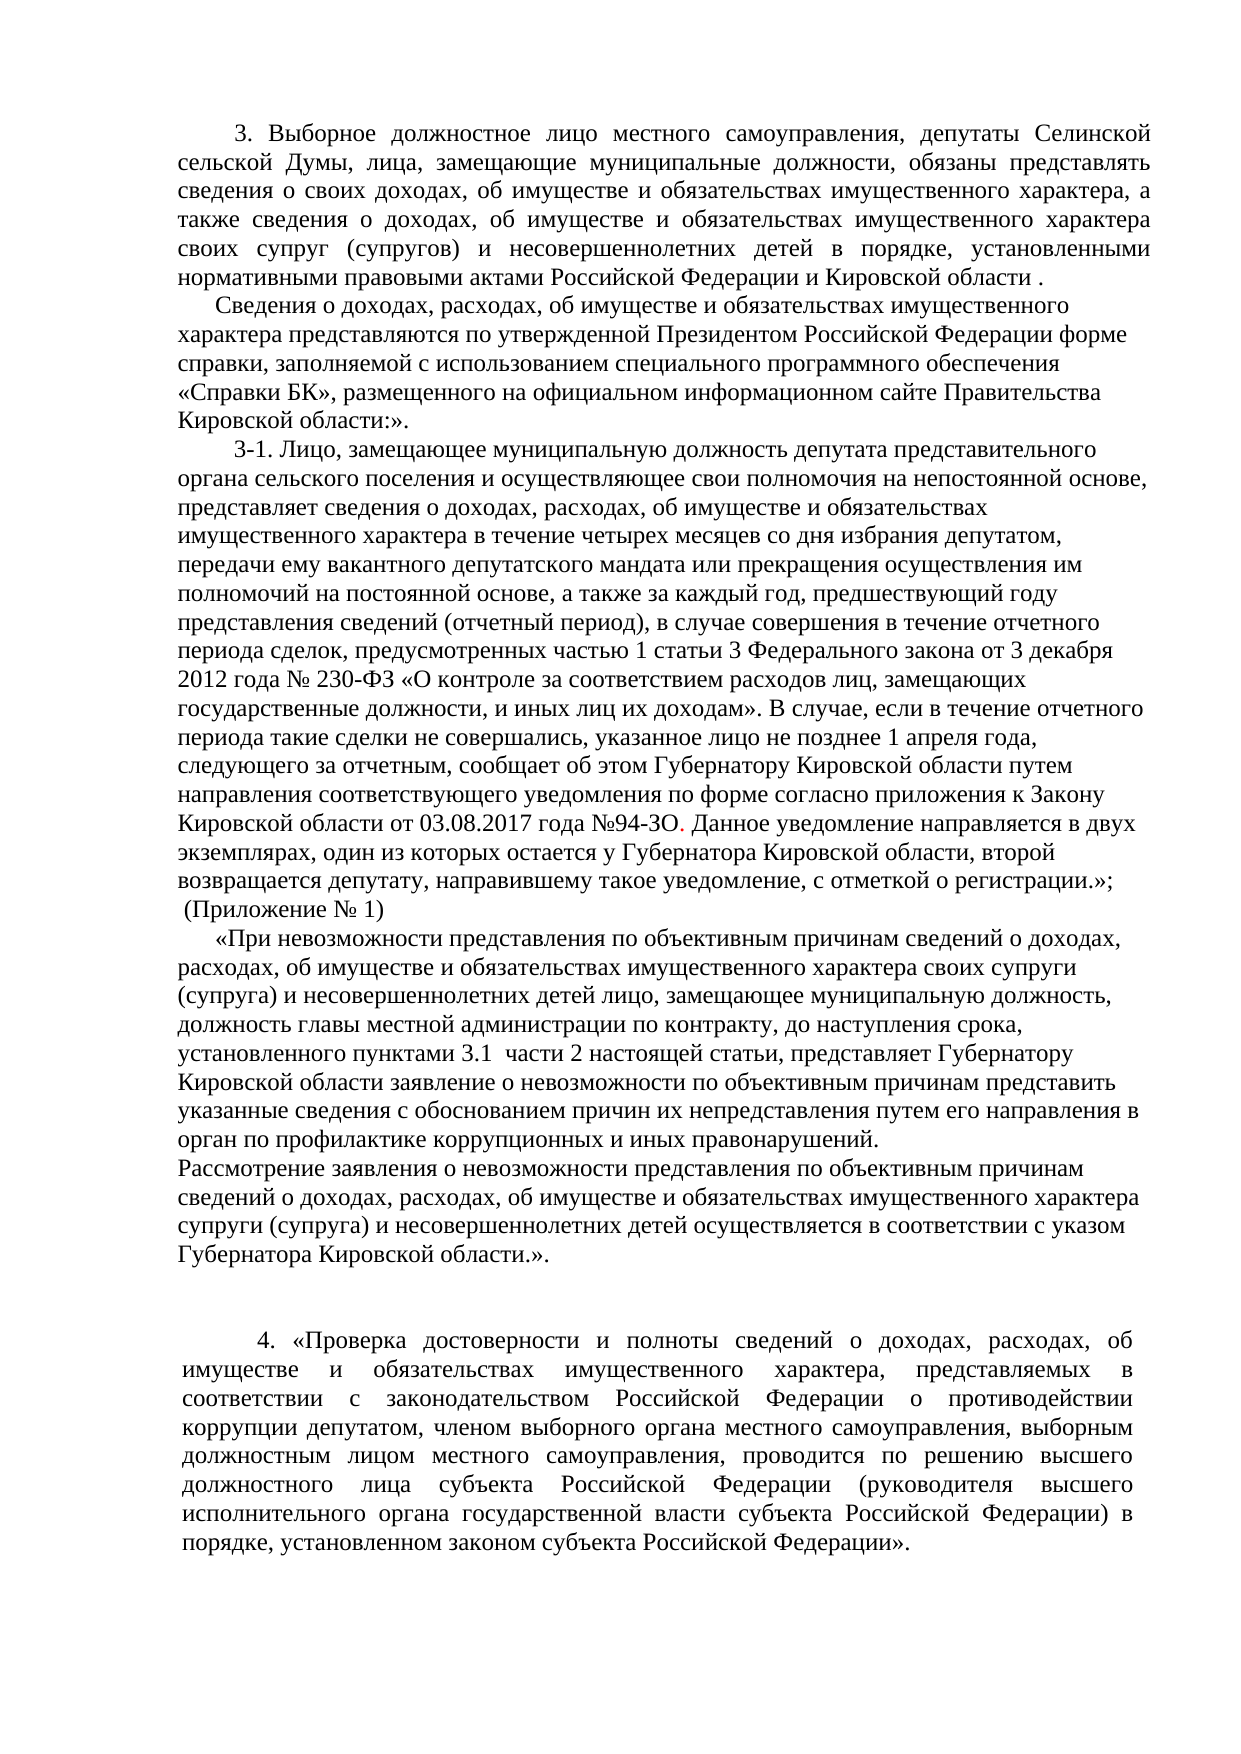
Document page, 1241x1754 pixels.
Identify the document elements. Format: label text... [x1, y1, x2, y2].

text Рассмотрение заявления о невозможности представления по объективным причинам сведений о доходах, расходах, об имуществе и обязательствах имущественного характера супруги (супруга) и несовершеннолетних детей осуществляется в соответствии с указом Губернатора Кировской области.». [177, 1153, 1152, 1268]
text Сведения о доходах, расходах, об имуществе и обязательствах имущественного характера представляются по утвержденной Президентом Российской Федерации форме справки, заполняемой с использованием специального программного обеспечения «Справки БК», размещенного на официальном информационном сайте Правительства Кировской области:». [177, 291, 1152, 434]
text 4. «Проверка достоверности и полноты сведений о доходах, расходах, об имуществе и обязательствах имущественного характера, представляемых в соответствии с законодательством Российской Федерации о противодействии коррупции депутатом, членом выборного органа местного самоуправления, выборным должностным лицом местного самоуправления, проводится по решению высшего должностного лица субъекта Российской Федерации (руководителя высшего исполнительного органа государственной власти субъекта Российской Федерации) в порядке, установленном законом субъекта Российской Федерации». [182, 1326, 1134, 1556]
text «При невозможности представления по объективным причинам сведений о доходах, расходах, об имуществе и обязательствах имущественного характера своих супруги (супруга) и несовершеннолетних детей лицо, замещающее муниципальную должность, должность главы местной администрации по контракту, до наступления срока, установленного пунктами 3.1 части 2 настоящей статьи, представляет Губернатору Кировской области заявление о невозможности по объективным причинам представить указанные сведения с обоснованием причин их непредставления путем его направления в орган по профилактике коррупционных и иных правонарушений. [177, 923, 1152, 1153]
text (Приложение № 1) [177, 894, 1152, 923]
text 3-1. Лицо, замещающее муниципальную должность депутата представительного органа сельского поселения и осуществляющее свои полномочия на непостоянной основе, представляет сведения о доходах, расходах, об имуществе и обязательствах имущественного характера в течение четырех месяцев со дня избрания депутатом, передачи ему вакантного депутатского мандата или прекращения осуществления им полномочий на постоянной основе, а также за каждый год, предшествующий году представления сведений (отчетный период), в случае совершения в течение отчетного периода сделок, предусмотренных частью 1 статьи 3 Федерального закона от 3 декабря 2012 года № 230-ФЗ «О контроле за соответствием расходов лиц, замещающих государственные должности, и иных лиц их доходам». В случае, если в течение отчетного периода такие сделки не совершались, указанное лицо не позднее 1 апреля года, следующего за отчетным, сообщает об этом Губернатору Кировской области путем направления соответствующего уведомления по форме согласно приложения к Закону Кировской области от 03.08.2017 года №94-ЗО. Данное уведомление направляется в двух экземплярах, один из которых остается у Губернатора Кировской области, второй возвращается депутату, направившему такое уведомление, с отметкой о регистрации.»; [177, 434, 1152, 894]
text 3. Выборное должностное лицо местного самоуправления, депутаты Селинской сельской Думы, лица, замещающие муниципальные должности, обязаны представлять сведения о своих доходах, об имуществе и обязательствах имущественного характера, а также сведения о доходах, об имуществе и обязательствах имущественного характера своих супруг (супругов) и несовершеннолетних детей в порядке, установленными нормативными правовыми актами Российской Федерации и Кировской области . [177, 118, 1152, 291]
